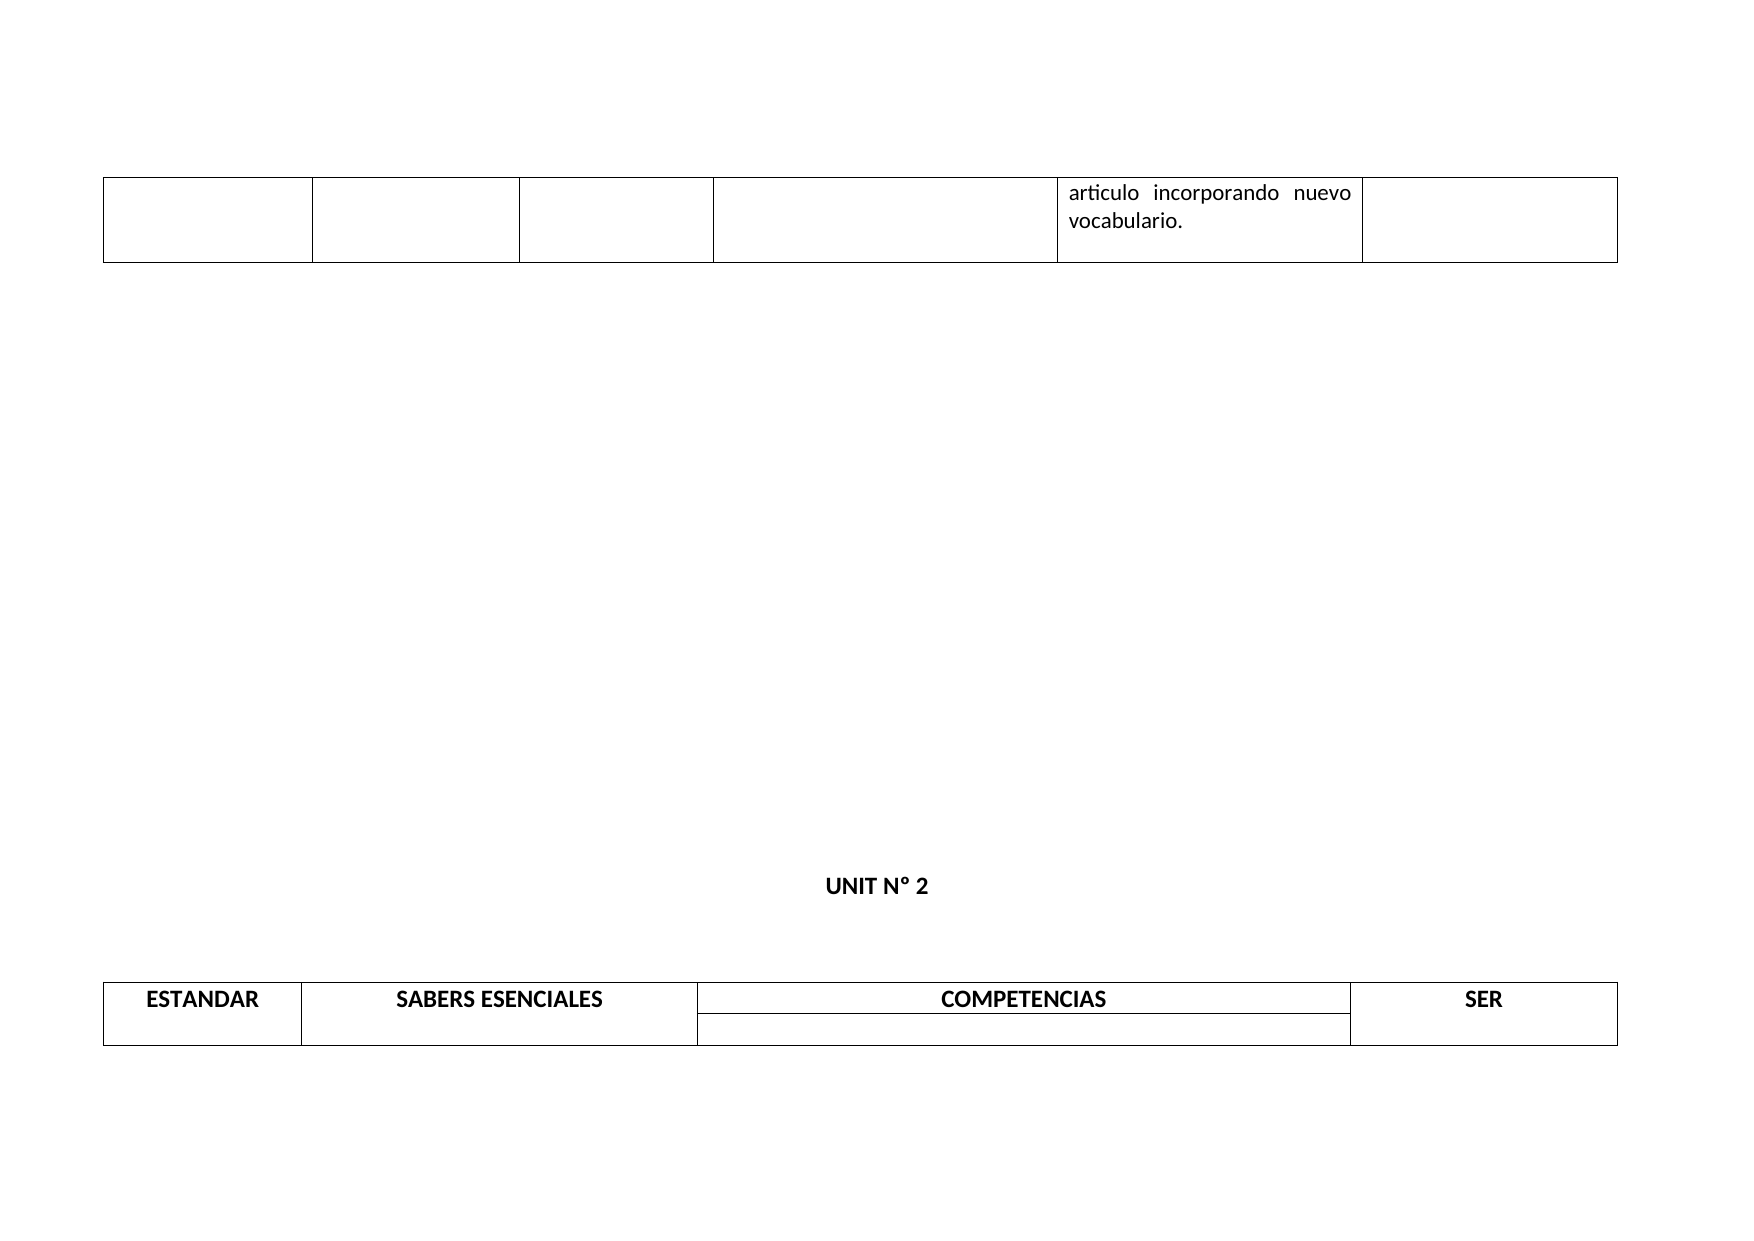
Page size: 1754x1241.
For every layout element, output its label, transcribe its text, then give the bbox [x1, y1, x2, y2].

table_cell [313, 178, 519, 262]
table_header COMPETENCIAS [698, 983, 1350, 1013]
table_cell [1058, 178, 1362, 262]
table_cell [698, 1014, 1350, 1045]
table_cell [714, 178, 1057, 262]
table_header ESTANDAR [104, 983, 301, 1045]
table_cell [520, 178, 713, 262]
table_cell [1363, 178, 1617, 262]
table_header SABERS ESENCIALES [302, 983, 697, 1045]
text UNIT Nº 2 [148, 870, 1606, 901]
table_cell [104, 178, 312, 262]
table_header SER [1351, 983, 1617, 1045]
